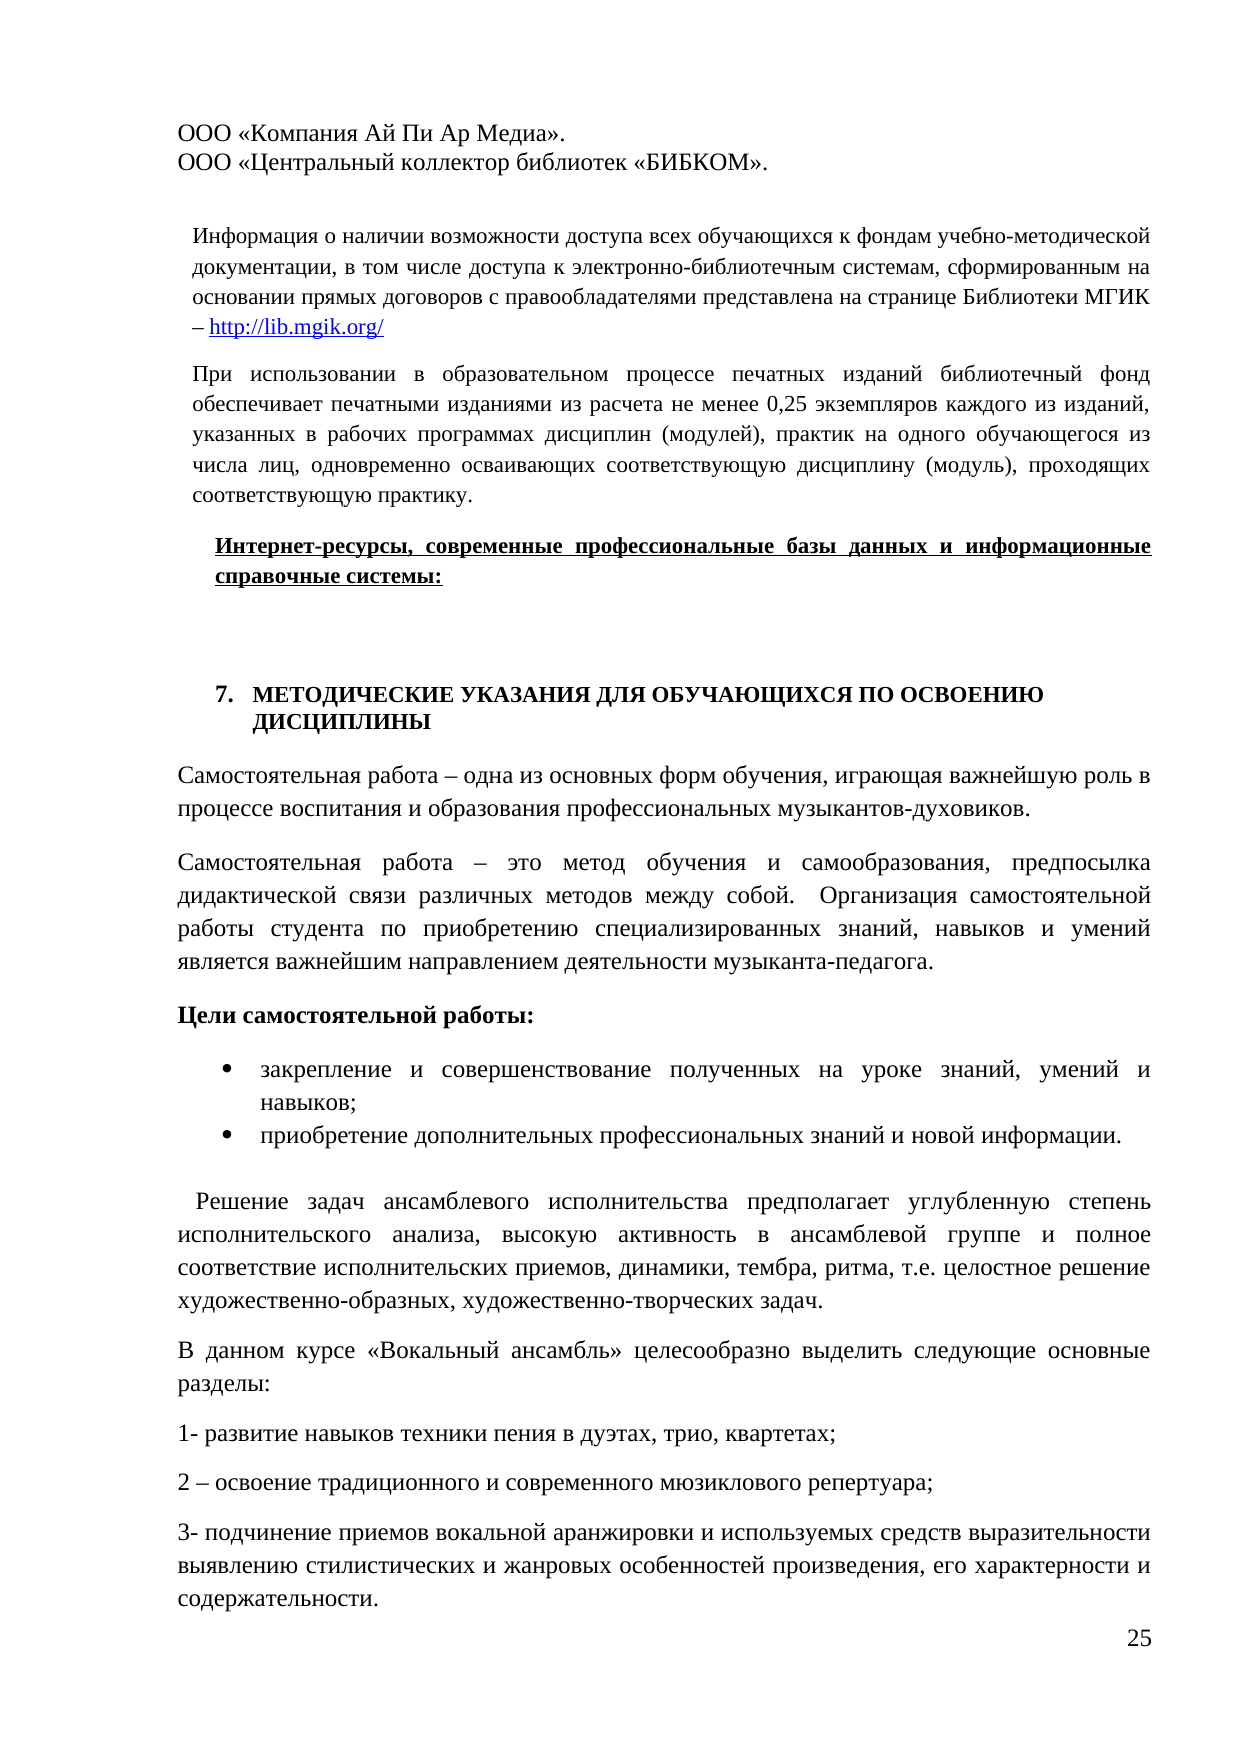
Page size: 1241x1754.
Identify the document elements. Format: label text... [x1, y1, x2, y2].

text Информация о наличии возможности доступа всех обучающихся к фондам учебно-методической документации, в том числе доступа к электронно-библиотечным системам, сформированным на основании прямых договоров с правообладателями представлена на странице Библиотеки МГИК – http://lib.mgik.org/ [192, 222, 1152, 339]
text Цели самостоятельной работы: [177, 1000, 1152, 1029]
text 3- подчинение приемов вокальной аранжировки и используемых средств выразительности выявлению стилистических и жанровых особенностей произведения, его характерности и содержательности. [177, 1517, 1152, 1612]
text МЕТОДИЧЕСКИЕ УКАЗАНИЯ ДЛЯ ОБУЧАЮЩИХСЯ ПО ОСВОЕНИЮ ДИСЦИПЛИНЫ [215, 679, 1152, 734]
text 2 – освоение традиционного и современного мюзиклового репертуара; [177, 1467, 1152, 1496]
text Интернет-ресурсы, современные профессиональные базы данных и информационные справочные системы: [215, 556, 1152, 588]
text Самостоятельная работа – это метод обучения и самообразования, предпосылка дидактической связи различных методов между собой. Организация самостоятельной работы студента по приобретению специализированных знаний, навыков и умений является важнейшим направлением деятельности музыканта-педагога. [177, 847, 1152, 975]
list закрепление и совершенствование полученных на уроке знаний, умений и навыков; [223, 1054, 1152, 1116]
text Интернет-ресурсы, современные профессиональные базы данных и информационные справочные системы: [215, 532, 1152, 555]
text При использовании в образовательном процессе печатных изданий библиотечный фонд обеспечивает печатными изданиями из расчета не менее 0,25 экземпляров каждого из изданий, указанных в рабочих программах дисциплин (модулей), практик на одного обучающегося из числа лиц, одновременно осваивающих соответствующую дисциплину (модуль), проходящих соответствующую практику. [192, 360, 1152, 507]
text ООО «Компания Ай Пи Ар Медиа». [177, 118, 1152, 147]
text Самостоятельная работа – одна из основных форм обучения, играющая важнейшую роль в процессе воспитания и образования профессиональных музыкантов-духовиков. [177, 760, 1152, 822]
text ООО «Центральный коллектор библиотек «БИБКОМ». [177, 147, 1152, 176]
text В данном курсе «Вокальный ансамбль» целесообразно выделить следующие основные разделы: [177, 1335, 1152, 1397]
list приобретение дополнительных профессиональных знаний и новой информации. [223, 1120, 1152, 1149]
text 1- развитие навыков техники пения в дуэтах, трио, квартетах; [177, 1418, 1152, 1446]
text Решение задач ансамблевого исполнительства предполагает углубленную степень исполнительского анализа, высокую активность в ансамблевой группе и полное соответствие исполнительских приемов, динамики, тембра, ритма, т.е. целостное решение художественно-образных, художественно-творческих задач. [177, 1186, 1152, 1314]
